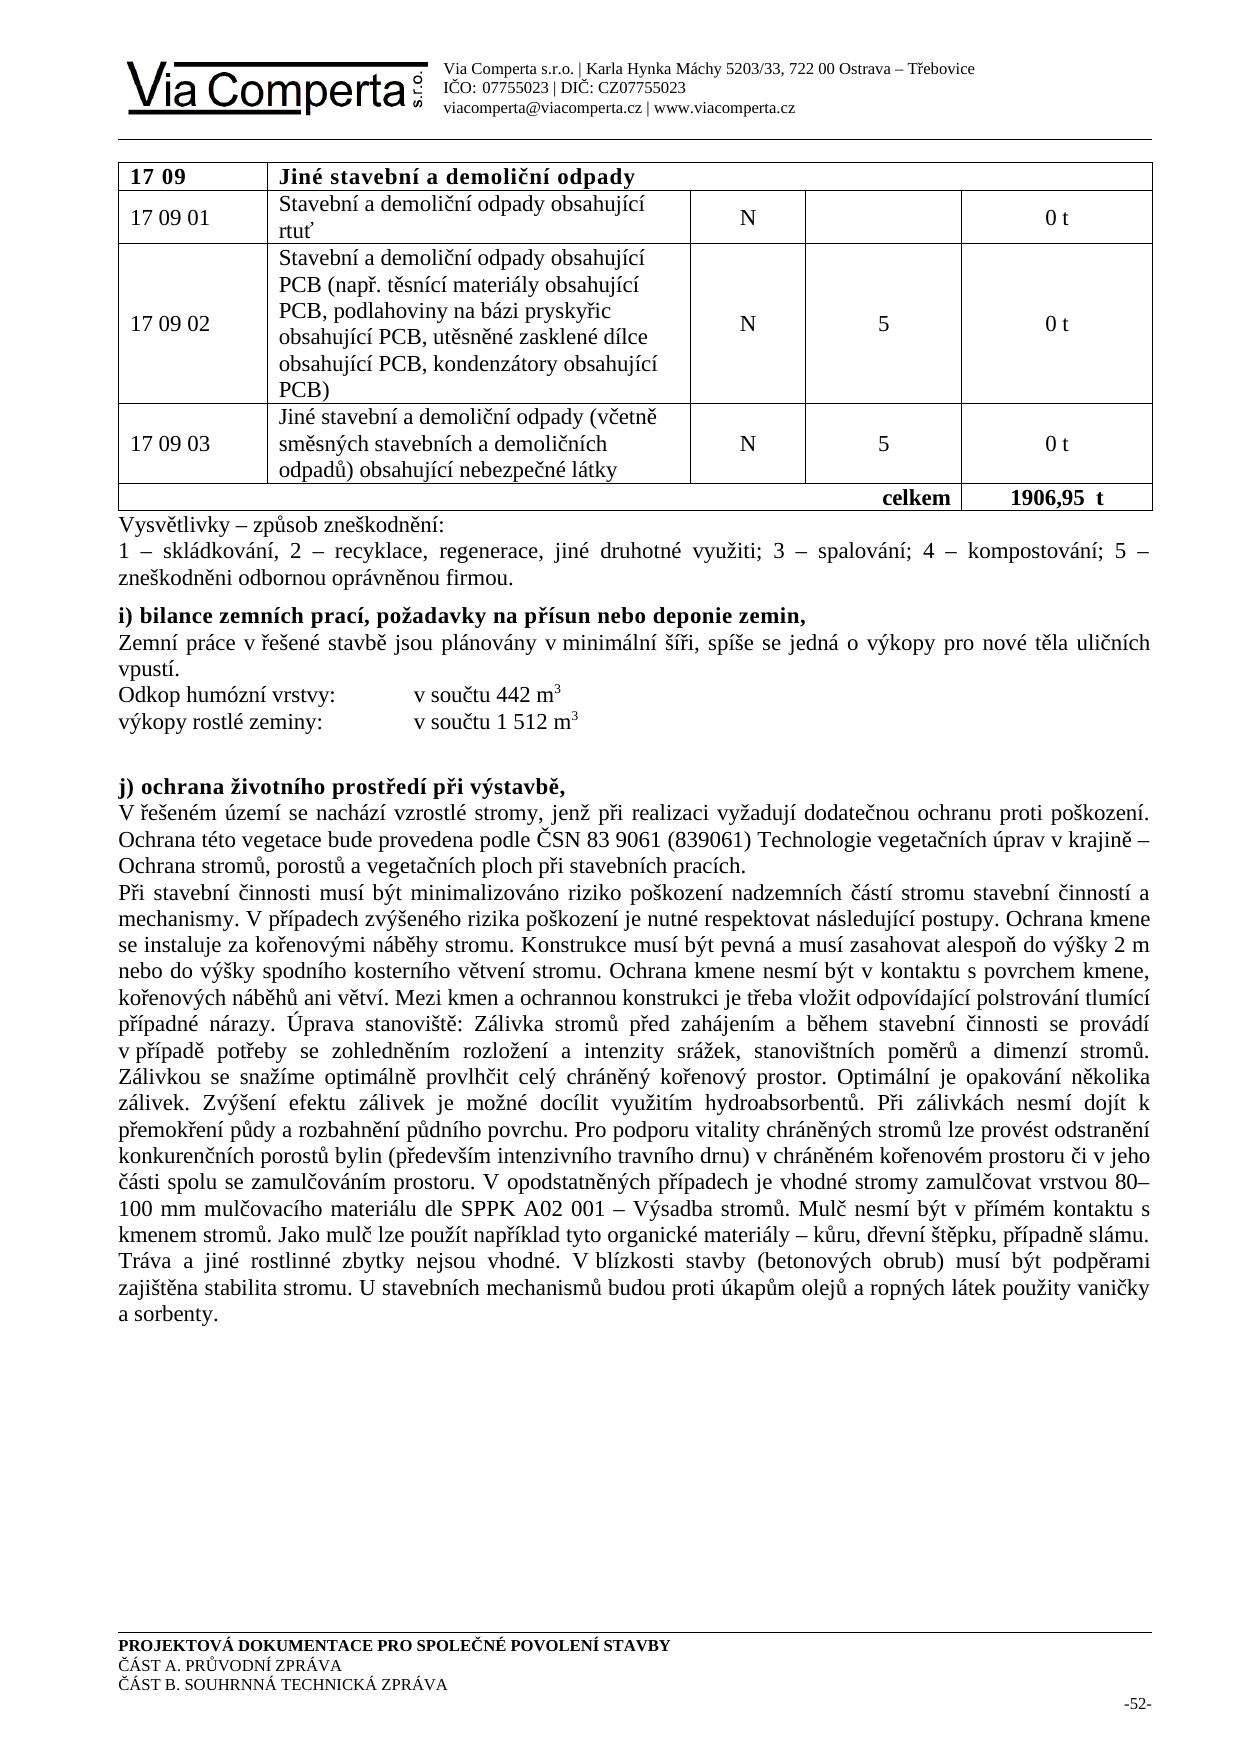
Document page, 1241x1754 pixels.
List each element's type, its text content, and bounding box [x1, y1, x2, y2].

table_cell Stavební a demoliční odpady obsahující rtuť [268, 191, 690, 243]
text Zemní práce v řešené stavbě jsou plánovány v minimální šíři, spíše se jedná o výkopy pro nové těla uličních vpustí. [118, 629, 1152, 682]
table_cell N [691, 244, 805, 402]
text výkopy rostlé zeminy: v součtu 1 512 m3 [118, 708, 1152, 734]
table_cell 5 [806, 244, 961, 402]
text Vysvětlivky – způsob zneškodnění: [118, 511, 1152, 537]
table_cell [806, 191, 961, 243]
table_cell 0 t [962, 191, 1152, 243]
subtitle j) ochrana životního prostředí při výstavbě, [118, 773, 1152, 799]
table_cell 17 09 [119, 163, 267, 189]
table_cell 17 09 01 [119, 191, 267, 243]
table_cell N [691, 404, 805, 482]
text V řešeném území se nachází vzrostlé stromy, jenž při realizaci vyžadují dodatečnou ochranu proti poškození. Ochrana této vegetace bude provedena podle ČSN 83 9061 (839061) Technologie vegetačních úprav v krajině – Ochrana stromů, porostů a vegetačních ploch při stavebních pracích. [118, 799, 1152, 878]
table_cell Jiné stavební a demoliční odpady (včetně směsných stavebních a demoličních odpadů) obsahující nebezpečné látky [268, 404, 690, 482]
table_cell 0 t [962, 244, 1152, 402]
table_cell celkem [119, 484, 961, 510]
picture [118, 53, 435, 126]
table_cell 1906,95 t [962, 484, 1152, 510]
table_cell 17 09 02 [119, 244, 267, 402]
table_cell Jiné stavební a demoliční odpady [268, 163, 1152, 189]
subtitle i) bilance zemních prací, požadavky na přísun nebo deponie zemin, [118, 602, 1152, 629]
table_cell 17 09 03 [119, 404, 267, 482]
text 1 – skládkování, 2 – recyklace, regenerace, jiné druhotné využiti; 3 – spalování; 4 – kompostování; 5 – zneškodněni odbornou oprávněnou firmou. [118, 537, 1152, 590]
text Odkop humózní vrstvy: v součtu 442 m3 [118, 682, 1152, 708]
table_cell N [691, 191, 805, 243]
table_cell 5 [806, 404, 961, 482]
table_cell Stavební a demoliční odpady obsahující PCB (např. těsnící materiály obsahující PCB, podlahoviny na bázi pryskyřic obsahující PCB, utěsněné zasklené dílce obsahující PCB, kondenzátory obsahující PCB) [268, 244, 690, 402]
text Při stavební činnosti musí být minimalizováno riziko poškození nadzemních částí stromu stavební činností a mechanismy. V případech zvýšeného rizika poškození je nutné respektovat následující postupy. Ochrana kmene se instaluje za kořenovými náběhy stromu. Konstrukce musí být pevná a musí zasahovat alespoň do výšky 2 m nebo do výšky spodního kosterního větvení stromu. Ochrana kmene nesmí být v kontaktu s povrchem kmene, kořenových náběhů ani větví. Mezi kmen a ochrannou konstrukci je třeba vložit odpovídající polstrování tlumící případné nárazy. Úprava stanoviště: Zálivka stromů před zahájením a během stavební činnosti se provádí v případě potřeby se zohledněním rozložení a intenzity srážek, stanovištních poměrů a dimenzí stromů. Zálivkou se snažíme optimálně provlhčit celý chráněný kořenový prostor. Optimální je opakování několika zálivek. Zvýšení efektu zálivek je možné docílit využitím hydroabsorbentů. Při zálivkách nesmí dojít k přemokření půdy a rozbahnění půdního povrchu. Pro podporu vitality chráněných stromů lze provést odstranění konkurenčních porostů bylin (především intenzivního travního drnu) v chráněném kořenovém prostoru či v jeho části spolu se zamulčováním prostoru. V opodstatněných případech je vhodné stromy zamulčovat vrstvou 80–100 mm mulčovacího materiálu dle SPPK A02 001 – Výsadba stromů. Mulč nesmí být v přímém kontaktu s kmenem stromů. Jako mulč lze použít například tyto organické materiály – kůru, dřevní štěpku, případně slámu. Tráva a jiné rostlinné zbytky nejsou vhodné. V blízkosti stavby (betonových obrub) musí být podpěrami zajištěna stabilita stromu. U stavebních mechanismů budou proti úkapům olejů a ropných látek použity vaničky a sorbenty. [118, 878, 1152, 1327]
table_cell 0 t [962, 404, 1152, 482]
